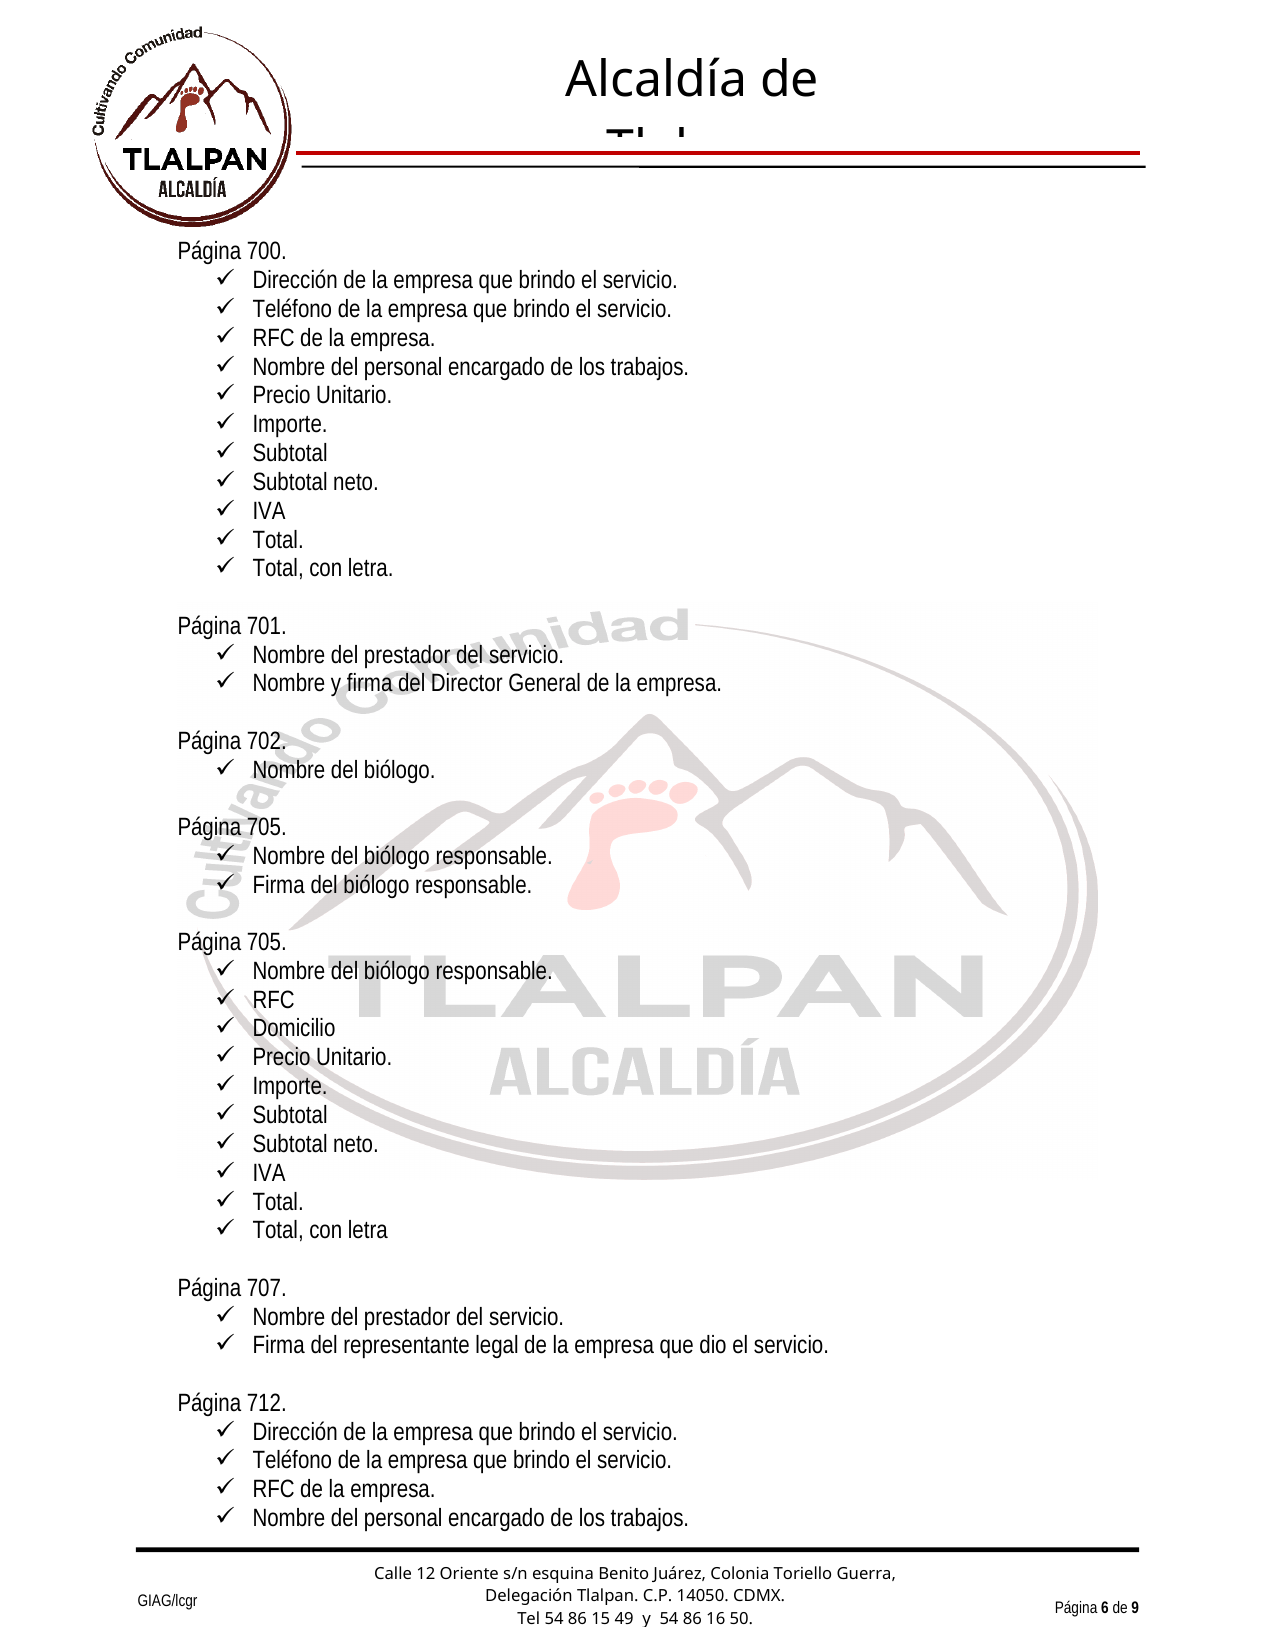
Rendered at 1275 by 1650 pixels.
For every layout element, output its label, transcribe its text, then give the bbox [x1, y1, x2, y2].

picture [87, 20, 295, 230]
list Subtotal [215, 1100, 1093, 1129]
text Página 702. [177, 726, 1093, 754]
list Firma del biólogo responsable. [215, 869, 1093, 898]
list Subtotal [215, 438, 1093, 467]
text Página 705. [177, 927, 1093, 956]
list IVA [215, 1158, 1093, 1187]
list Total, con letra. [215, 553, 1093, 582]
list Subtotal neto. [215, 467, 1093, 496]
list Nombre y firma del Director General de la empresa. [215, 668, 1093, 697]
list Nombre del biólogo responsable. [215, 956, 1093, 984]
list Nombre del biólogo. [215, 754, 1093, 783]
list Nombre del prestador del servicio. [215, 1302, 1093, 1330]
list Precio Unitario. [215, 1042, 1093, 1071]
list Nombre del biólogo responsable. [215, 841, 1093, 869]
list Total. [215, 524, 1093, 553]
list Nombre del personal encargado de los trabajos. [215, 1503, 1093, 1532]
list Total. [215, 1187, 1093, 1215]
list RFC de la empresa. [215, 323, 1093, 351]
list Total, con letra [215, 1215, 1093, 1244]
list Teléfono de la empresa que brindo el servicio. [215, 294, 1093, 323]
list RFC de la empresa. [215, 1474, 1093, 1503]
list IVA [215, 496, 1093, 524]
text Página 712. [177, 1388, 1093, 1417]
text Página 705. [177, 812, 1093, 841]
list Dirección de la empresa que brindo el servicio. [215, 1417, 1093, 1445]
list Dirección de la empresa que brindo el servicio. [215, 265, 1093, 294]
list Teléfono de la empresa que brindo el servicio. [215, 1445, 1093, 1474]
text Página 700. [177, 236, 1093, 265]
list Importe. [215, 1071, 1093, 1100]
list Firma del representante legal de la empresa que dio el servicio. [215, 1330, 1093, 1359]
text Página 701. [177, 611, 1093, 639]
list Domicilio [215, 1013, 1093, 1042]
list Nombre del prestador del servicio. [215, 639, 1093, 668]
list Precio Unitario. [215, 380, 1093, 409]
list Nombre del personal encargado de los trabajos. [215, 351, 1093, 380]
list RFC [215, 984, 1093, 1013]
list Importe. [215, 409, 1093, 438]
text Página 707. [177, 1273, 1093, 1302]
list Subtotal neto. [215, 1129, 1093, 1158]
